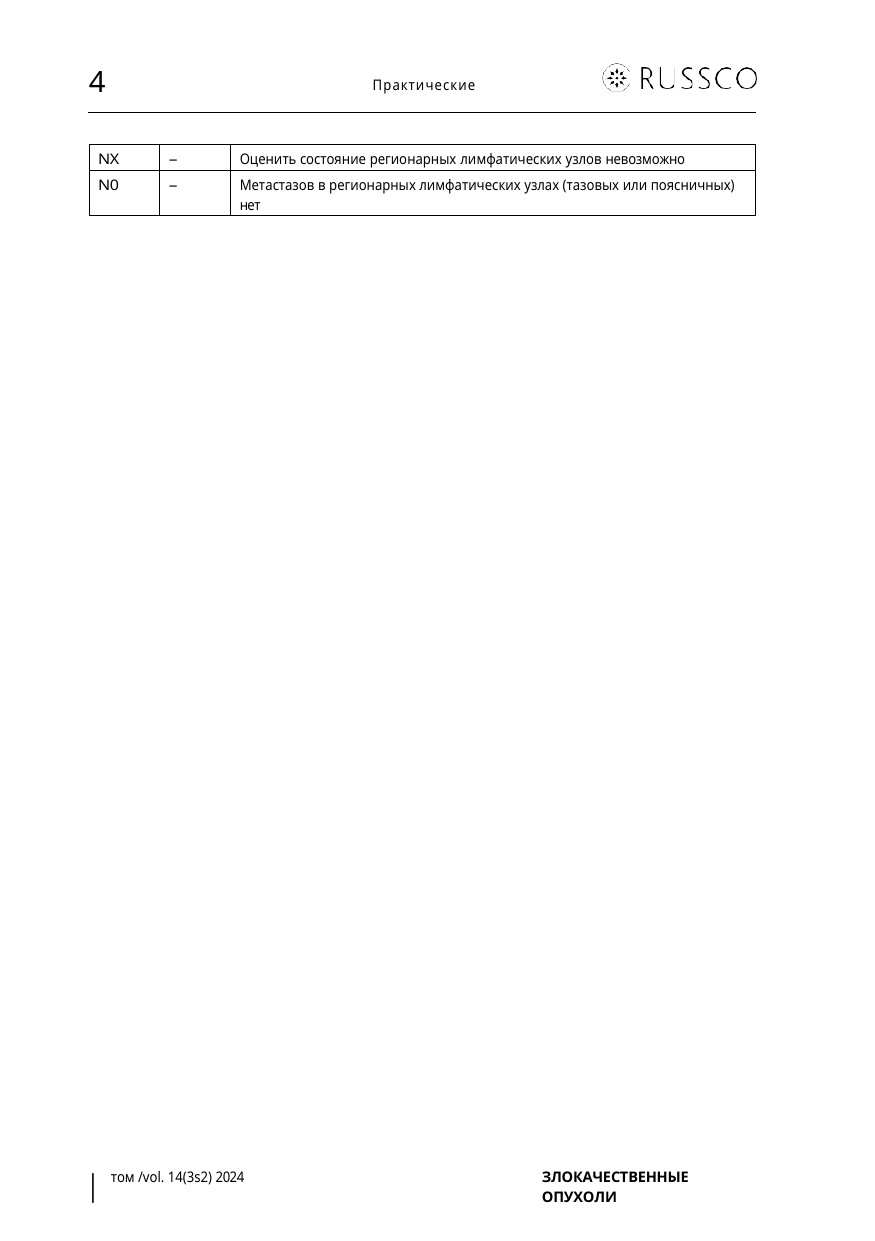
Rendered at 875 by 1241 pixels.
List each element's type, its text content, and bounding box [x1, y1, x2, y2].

picture [659, 67, 675, 89]
table_cell Метастазов в регионарных лимфатических узлах (тазовых или поясничных) нет [231, 171, 755, 215]
table_cell – [160, 171, 230, 215]
picture [681, 67, 693, 89]
picture [602, 63, 631, 92]
picture [698, 67, 710, 89]
table_cell NX [90, 145, 159, 169]
table_cell Оценить состояние регионарных лимфатических узлов невозможно [231, 145, 755, 169]
picture [641, 67, 654, 89]
picture [736, 67, 757, 89]
table_cell N0 [90, 171, 159, 215]
table_cell – [160, 145, 230, 169]
picture [715, 67, 731, 89]
